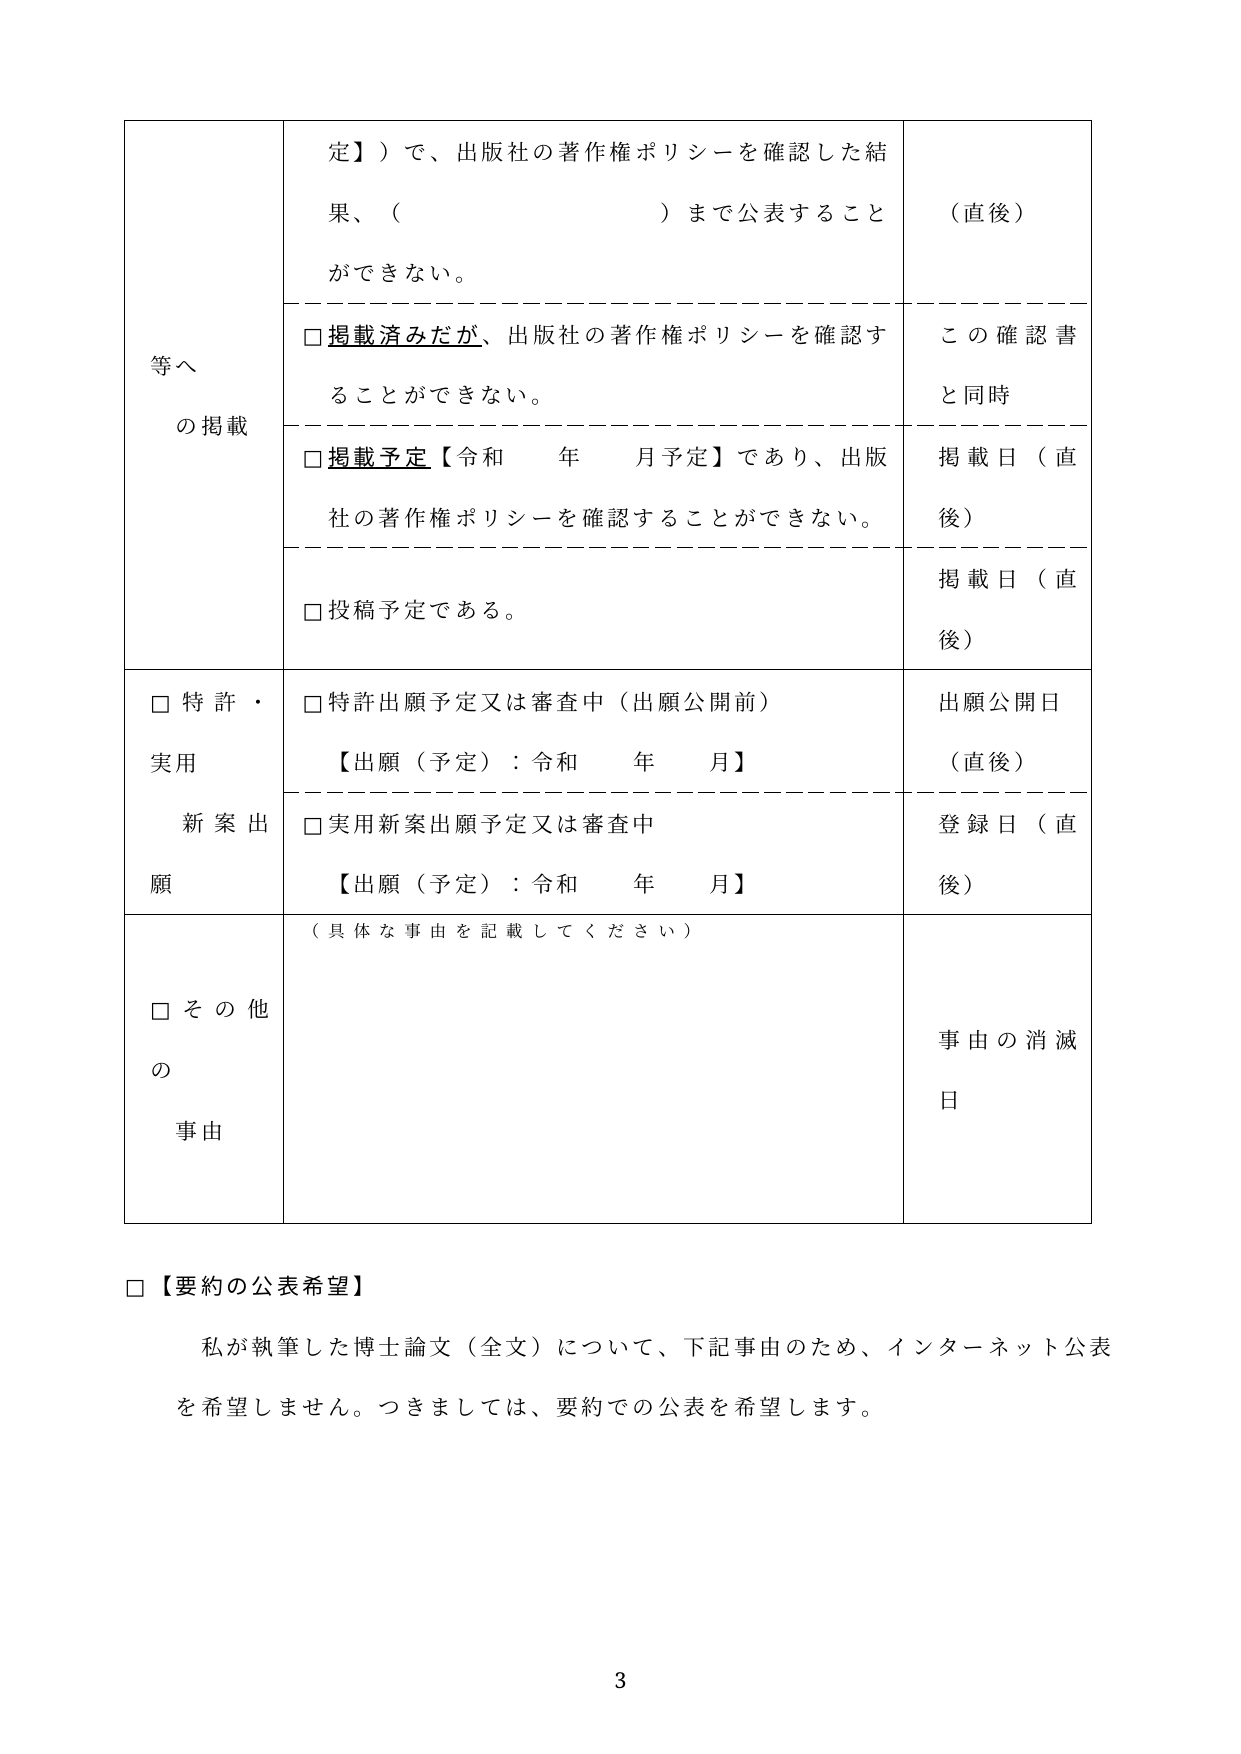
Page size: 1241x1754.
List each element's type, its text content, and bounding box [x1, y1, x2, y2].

table_cell □投稿予定である。 [284, 547, 903, 669]
table_cell 公表可能日 （直後） [904, 121, 1091, 302]
table_cell 掲載日（直後） [904, 547, 1091, 669]
table_cell □学術誌等へ の掲載 [125, 121, 283, 669]
table_cell □実用新案出願予定又は審査中 【出願（予定）：令和 年 月】 [284, 792, 903, 914]
table_cell 事由の消滅日 [904, 915, 1091, 1223]
table_cell □掲載予定【令和 年 月予定】であり、出版社の著作権ポリシーを確認することができない。 [284, 425, 903, 547]
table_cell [284, 121, 903, 302]
text □【要約の公表希望】 [124, 1254, 1116, 1315]
table_cell 登録日（直後） [904, 792, 1091, 914]
table_cell 掲載日（直後） [904, 425, 1091, 547]
text 私が執筆した博士論文（全文）について、下記事由のため、インターネット公表を希望しません。つきましては、要約での公表を希望します。 [169, 1315, 1116, 1436]
table_cell □特許出願予定又は審査中（出願公開前） 【出願（予定）：令和 年 月】 [284, 670, 903, 792]
table_cell □その他の 事由 [125, 915, 283, 1223]
table_cell 出願公開日 （直後） [904, 670, 1091, 792]
table_cell この確認書と同時 [904, 303, 1091, 425]
table_cell （具体な事由を記載してください） [284, 915, 903, 1223]
table_cell □特許・実用 新案出願 [125, 670, 283, 914]
table_cell □掲載済みだが、出版社の著作権ポリシーを確認することができない。 [284, 303, 903, 425]
